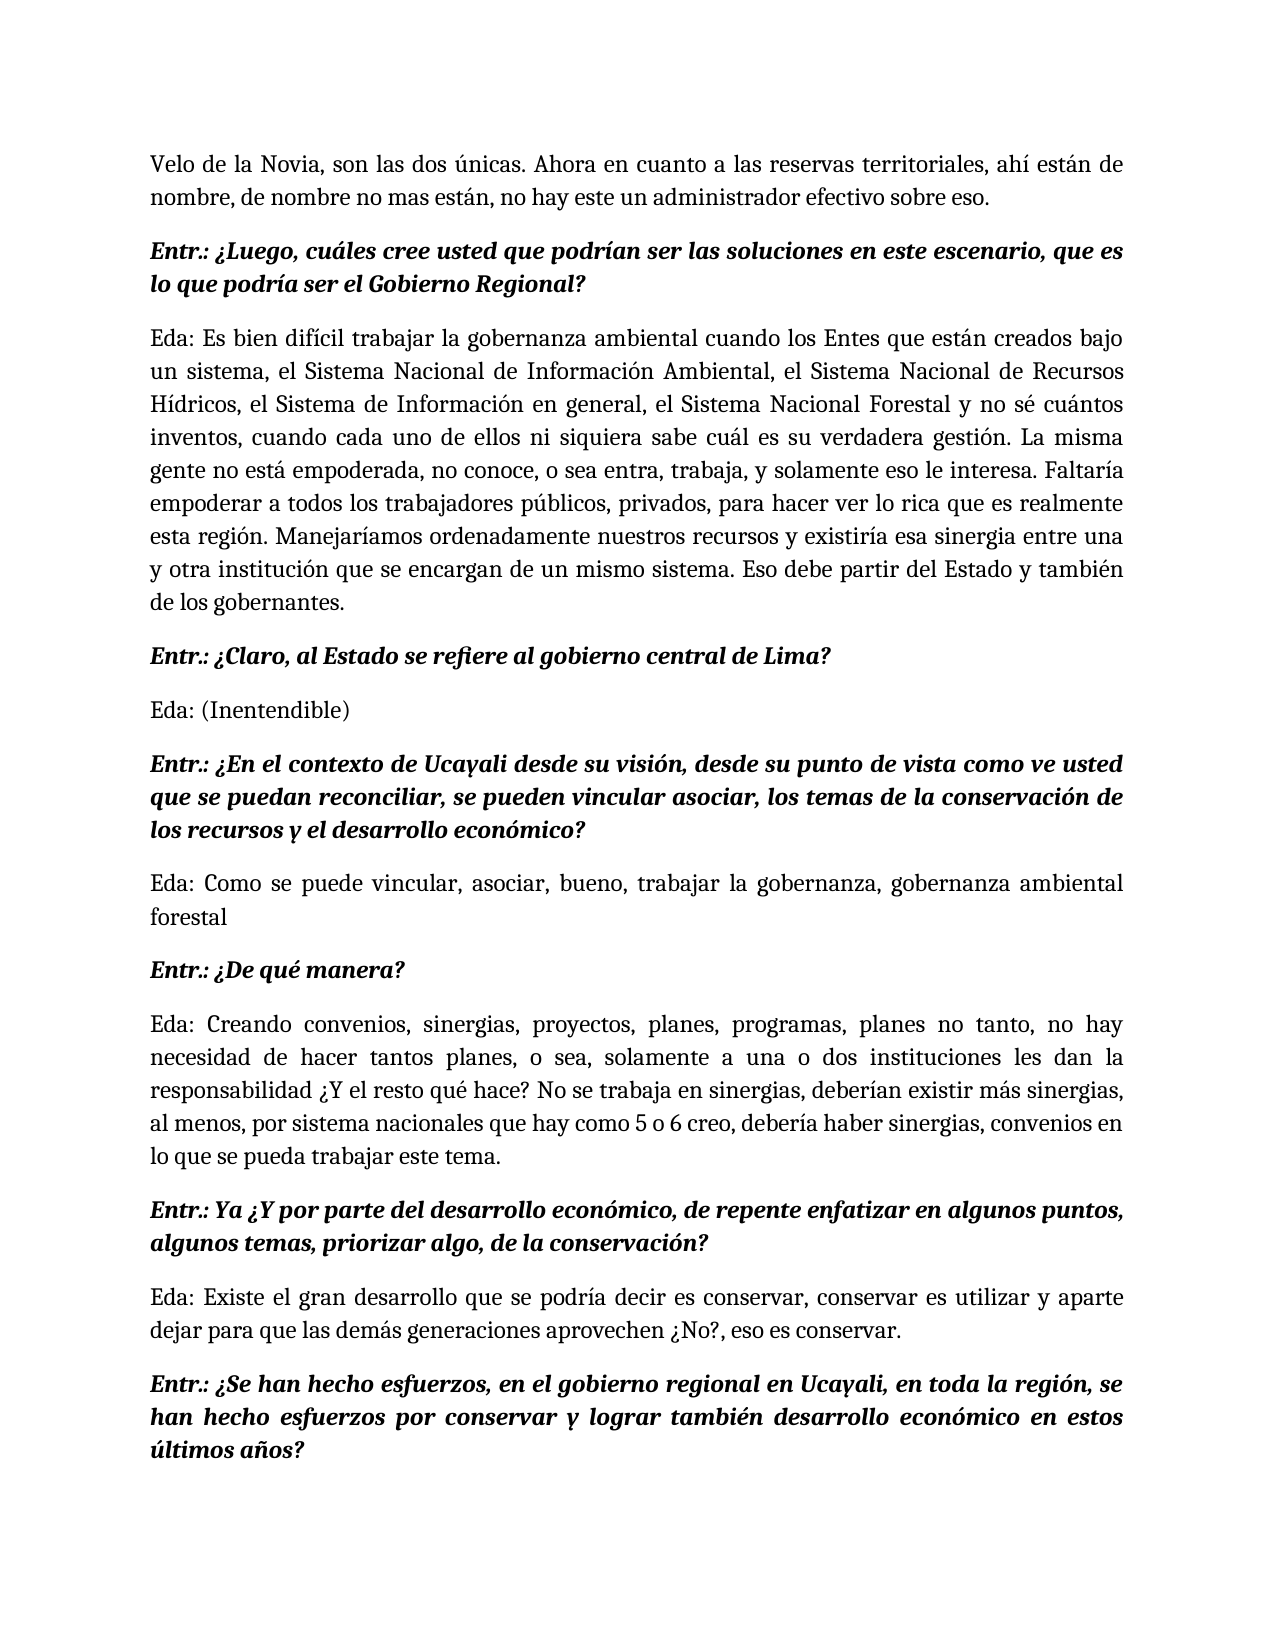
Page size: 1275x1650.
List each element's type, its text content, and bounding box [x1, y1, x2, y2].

text Entr.: Ya ¿Y por parte del desarrollo económico, de repente enfatizar en algunos puntos, algunos temas, priorizar algo, de la conservación? [150, 1196, 1125, 1258]
text Entr.: ¿Luego, cuáles cree usted que podrían ser las soluciones en este escenario, que es lo que podría ser el Gobierno Regional? [150, 237, 1125, 299]
text Eda: Existe el gran desarrollo que se podría decir es conservar, conservar es utilizar y aparte dejar para que las demás generaciones aprovechen ¿No?, eso es conservar. [150, 1283, 1125, 1345]
text Entr.: ¿De qué manera? [150, 956, 1125, 985]
text Eda: Creando convenios, sinergias, proyectos, planes, programas, planes no tanto, no hay necesidad de hacer tantos planes, o sea, solamente a una o dos instituciones les dan la responsabilidad ¿Y el resto qué hace? No se trabaja en sinergias, deberían existir más sinergias, al menos, por sistema nacionales que hay como 5 o 6 creo, debería haber sinergias, convenios en lo que se pueda trabajar este tema. [150, 1010, 1125, 1171]
text Entr.: ¿Claro, al Estado se refiere al gobierno central de Lima? [150, 642, 1125, 671]
text Eda: Es bien difícil trabajar la gobernanza ambiental cuando los Entes que están creados bajo un sistema, el Sistema Nacional de Información Ambiental, el Sistema Nacional de Recursos Hídricos, el Sistema de Información en general, el Sistema Nacional Forestal y no sé cuántos inventos, cuando cada uno de ellos ni siquiera sabe cuál es su verdadera gestión. La misma gente no está empoderada, no conoce, o sea entra, trabaja, y solamente eso le interesa. Faltaría empoderar a todos los trabajadores públicos, privados, para hacer ver lo rica que es realmente esta región. Manejaríamos ordenadamente nuestros recursos y existiría esa sinergia entre una y otra institución que se encargan de un mismo sistema. Eso debe partir del Estado y también de los gobernantes. [150, 324, 1125, 617]
text Entr.: ¿En el contexto de Ucayali desde su visión, desde su punto de vista como ve usted que se puedan reconciliar, se pueden vincular asociar, los temas de la conservación de los recursos y el desarrollo económico? [150, 749, 1125, 844]
text Entr.: ¿Se han hecho esfuerzos, en el gobierno regional en Ucayali, en toda la región, se han hecho esfuerzos por conservar y lograr también desarrollo económico en estos últimos años? [150, 1370, 1125, 1464]
text Eda: (Inentendible) [150, 696, 1125, 724]
text Eda: Como se puede vincular, asociar, bueno, trabajar la gobernanza, gobernanza ambiental forestal [150, 869, 1125, 931]
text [150, 150, 1125, 212]
